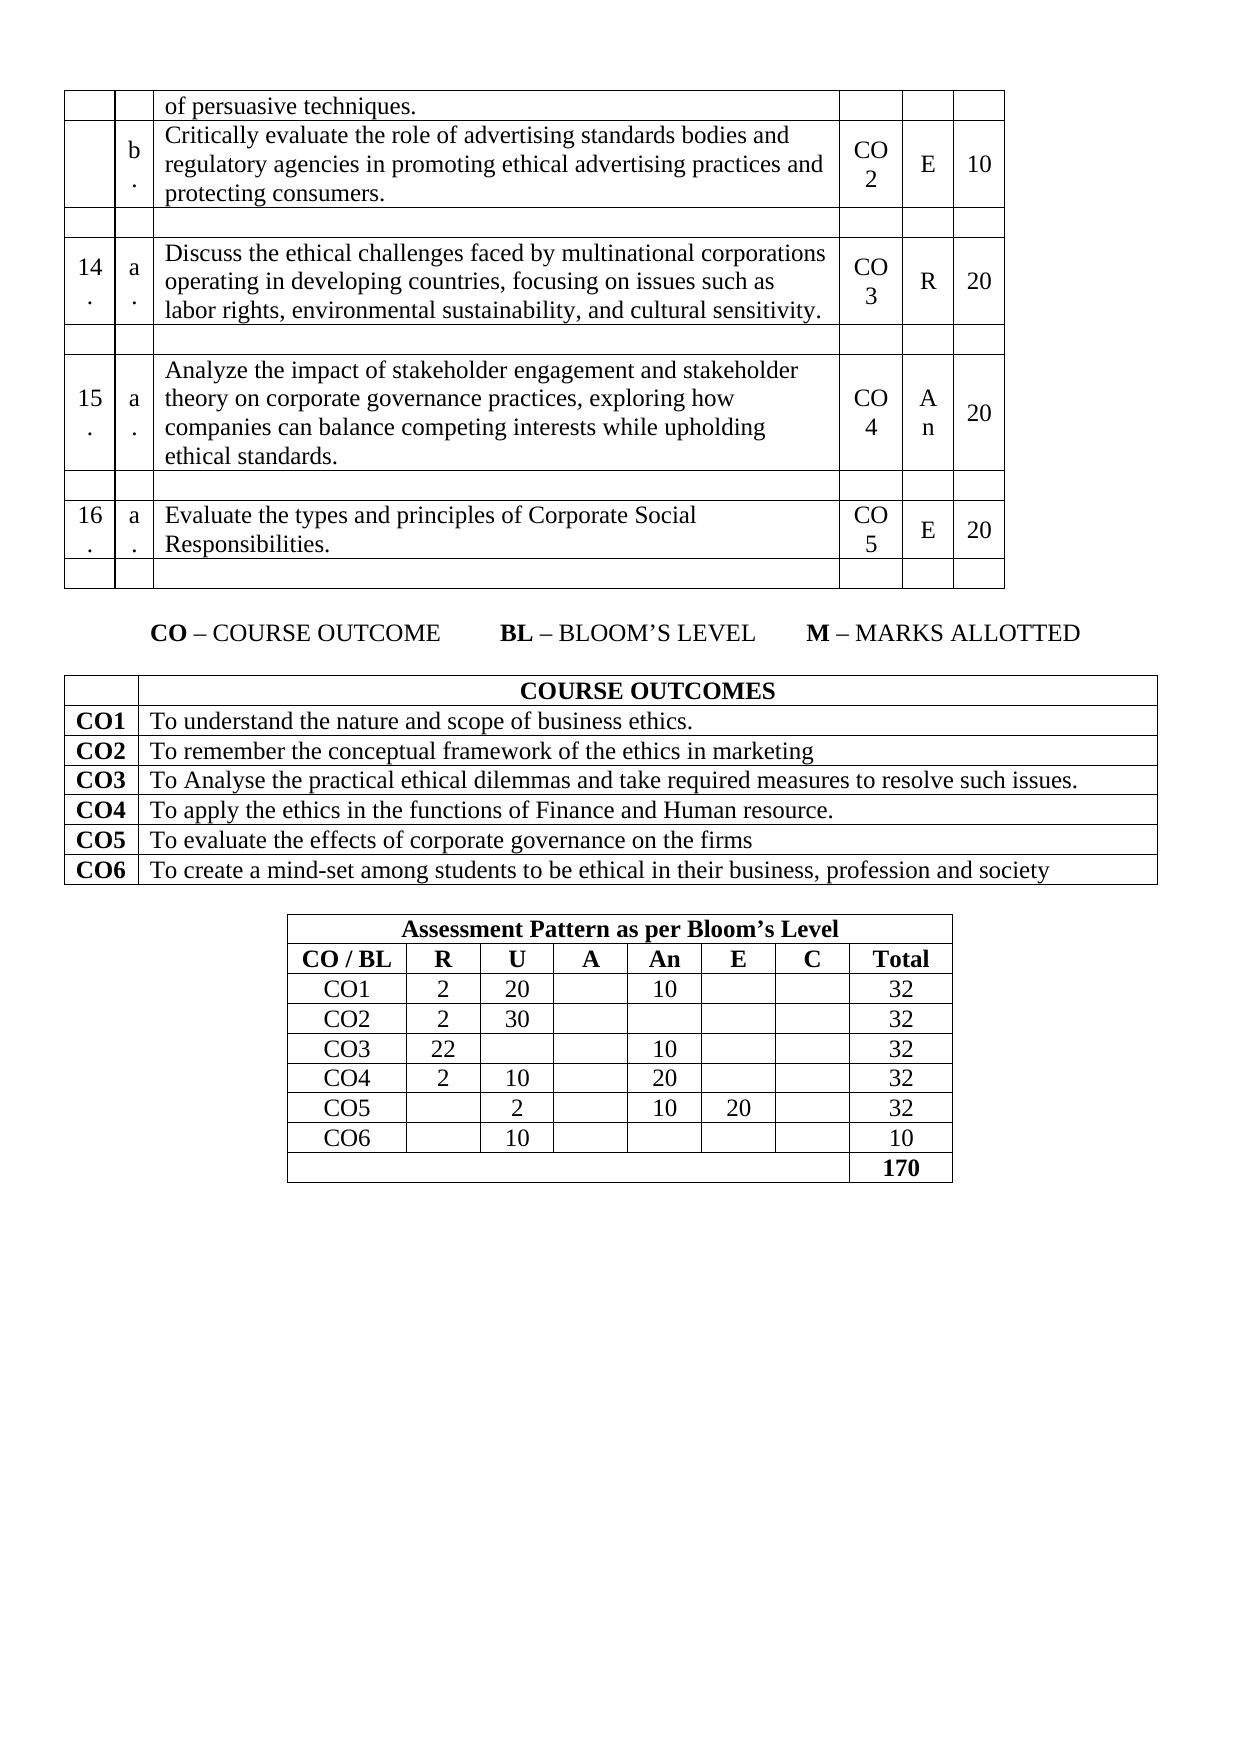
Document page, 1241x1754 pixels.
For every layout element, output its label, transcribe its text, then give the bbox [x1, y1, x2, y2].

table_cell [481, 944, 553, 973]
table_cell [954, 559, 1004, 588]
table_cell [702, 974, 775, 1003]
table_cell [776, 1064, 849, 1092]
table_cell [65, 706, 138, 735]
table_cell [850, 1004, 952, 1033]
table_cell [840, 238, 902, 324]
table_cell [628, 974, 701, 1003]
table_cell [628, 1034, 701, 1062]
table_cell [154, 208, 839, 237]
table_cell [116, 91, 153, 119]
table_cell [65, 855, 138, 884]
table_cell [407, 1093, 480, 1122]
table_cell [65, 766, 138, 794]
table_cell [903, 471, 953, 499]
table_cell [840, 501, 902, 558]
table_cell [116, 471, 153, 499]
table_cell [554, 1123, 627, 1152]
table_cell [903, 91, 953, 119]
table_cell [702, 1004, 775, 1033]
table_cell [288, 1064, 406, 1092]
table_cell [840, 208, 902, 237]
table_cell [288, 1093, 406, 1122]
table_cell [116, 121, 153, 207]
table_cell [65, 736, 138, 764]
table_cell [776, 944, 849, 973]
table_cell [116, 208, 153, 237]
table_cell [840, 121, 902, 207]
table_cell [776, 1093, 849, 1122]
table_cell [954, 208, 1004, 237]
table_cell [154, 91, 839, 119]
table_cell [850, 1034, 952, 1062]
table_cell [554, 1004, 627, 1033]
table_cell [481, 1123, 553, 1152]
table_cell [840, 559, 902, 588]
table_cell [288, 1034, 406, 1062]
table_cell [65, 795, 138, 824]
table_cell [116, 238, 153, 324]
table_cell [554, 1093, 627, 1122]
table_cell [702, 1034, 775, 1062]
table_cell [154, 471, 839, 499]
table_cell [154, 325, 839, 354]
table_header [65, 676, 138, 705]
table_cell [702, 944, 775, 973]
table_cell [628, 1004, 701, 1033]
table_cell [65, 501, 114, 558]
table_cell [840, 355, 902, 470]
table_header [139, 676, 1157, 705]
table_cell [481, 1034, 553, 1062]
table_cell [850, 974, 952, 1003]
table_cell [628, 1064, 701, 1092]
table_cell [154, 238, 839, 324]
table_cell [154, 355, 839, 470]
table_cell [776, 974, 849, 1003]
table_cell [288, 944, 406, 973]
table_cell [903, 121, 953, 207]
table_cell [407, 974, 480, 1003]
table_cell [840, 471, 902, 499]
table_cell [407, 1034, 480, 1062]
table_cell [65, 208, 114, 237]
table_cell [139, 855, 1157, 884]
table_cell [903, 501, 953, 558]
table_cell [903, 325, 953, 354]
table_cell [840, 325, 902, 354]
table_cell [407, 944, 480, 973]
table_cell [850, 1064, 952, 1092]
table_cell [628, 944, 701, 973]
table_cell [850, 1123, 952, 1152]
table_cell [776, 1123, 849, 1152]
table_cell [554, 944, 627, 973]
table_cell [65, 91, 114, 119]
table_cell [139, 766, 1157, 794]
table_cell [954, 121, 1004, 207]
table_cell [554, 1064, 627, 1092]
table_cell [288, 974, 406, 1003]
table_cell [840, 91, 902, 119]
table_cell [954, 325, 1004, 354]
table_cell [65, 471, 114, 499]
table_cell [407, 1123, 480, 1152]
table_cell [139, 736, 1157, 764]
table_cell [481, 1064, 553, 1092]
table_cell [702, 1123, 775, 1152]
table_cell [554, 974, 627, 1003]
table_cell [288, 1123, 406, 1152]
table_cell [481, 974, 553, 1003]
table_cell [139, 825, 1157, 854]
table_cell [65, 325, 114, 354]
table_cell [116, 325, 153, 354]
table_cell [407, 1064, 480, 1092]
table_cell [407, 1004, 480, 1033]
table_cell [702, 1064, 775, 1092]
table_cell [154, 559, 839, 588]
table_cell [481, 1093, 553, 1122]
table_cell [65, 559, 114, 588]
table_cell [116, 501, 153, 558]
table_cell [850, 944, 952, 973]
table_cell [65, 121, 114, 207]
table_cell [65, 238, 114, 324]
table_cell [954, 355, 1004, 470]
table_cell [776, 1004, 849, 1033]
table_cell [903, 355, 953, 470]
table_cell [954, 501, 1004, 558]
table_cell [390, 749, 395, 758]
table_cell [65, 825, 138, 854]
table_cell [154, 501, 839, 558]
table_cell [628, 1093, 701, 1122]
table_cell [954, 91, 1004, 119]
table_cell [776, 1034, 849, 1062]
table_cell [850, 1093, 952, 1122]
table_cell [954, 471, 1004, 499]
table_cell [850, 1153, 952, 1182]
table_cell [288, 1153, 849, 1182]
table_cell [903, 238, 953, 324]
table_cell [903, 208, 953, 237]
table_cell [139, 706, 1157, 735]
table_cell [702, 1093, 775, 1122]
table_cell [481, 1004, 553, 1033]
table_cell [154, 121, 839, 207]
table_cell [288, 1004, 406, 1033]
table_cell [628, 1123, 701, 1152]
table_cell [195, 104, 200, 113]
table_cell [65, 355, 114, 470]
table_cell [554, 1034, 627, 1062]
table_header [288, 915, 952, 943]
text CO – COURSE OUTCOME BL – BLOOM’S LEVEL M – MARKS ALLOTTED [150, 618, 1090, 646]
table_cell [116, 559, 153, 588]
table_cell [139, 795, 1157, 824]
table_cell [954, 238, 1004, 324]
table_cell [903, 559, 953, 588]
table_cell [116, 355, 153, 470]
